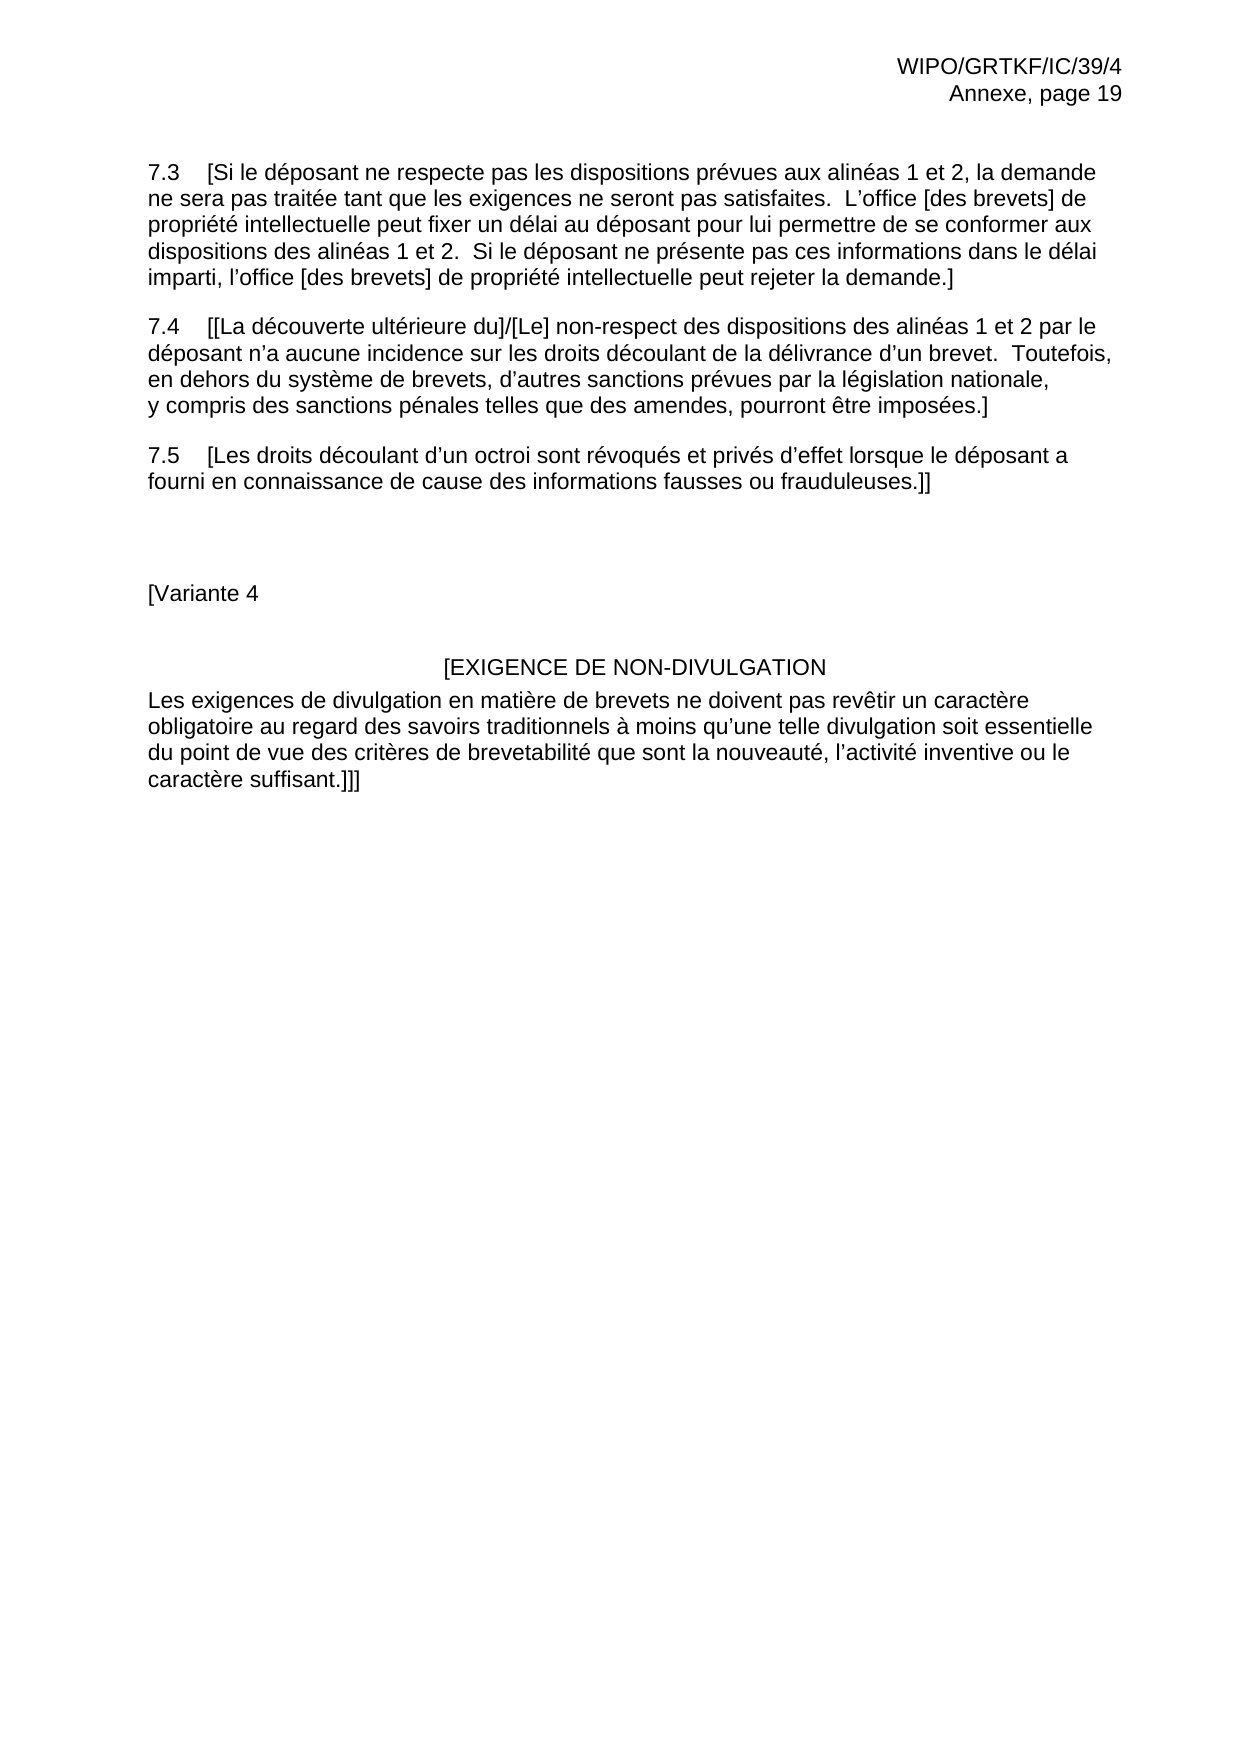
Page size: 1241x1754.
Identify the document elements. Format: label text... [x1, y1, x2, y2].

text 7.3 [Si le déposant ne respecte pas les dispositions prévues aux alinéas 1 et 2, la demande ne sera pas traitée tant que les exigences ne seront pas satisfaites. L’office [des brevets] de propriété intellectuelle peut fixer un délai au déposant pour lui permettre de se conformer aux dispositions des alinéas 1 et 2. Si le déposant ne présente pas ces informations dans le délai imparti, l’office [des brevets] de propriété intellectuelle peut rejeter la demande.] [148, 158, 1122, 290]
text Les exigences de divulgation en matière de brevets ne doivent pas revêtir un caractère obligatoire au regard des savoirs traditionnels à moins qu’une telle divulgation soit essentielle du point de vue des critères de brevetabilité que sont la nouveauté, l’activité inventive ou le caractère suffisant.]]] [148, 687, 1122, 792]
text [Variante 4 [148, 580, 1122, 606]
text 7.5 [Les droits découlant d’un octroi sont révoqués et privés d’effet lorsque le déposant a fourni en connaissance de cause des informations fausses ou frauduleuses.]] [148, 442, 1122, 494]
subtitle [Exigence de non-divulgation [148, 654, 1122, 680]
text 7.4 [[La découverte ultérieure du]/[Le] non-respect des dispositions des alinéas 1 et 2 par le déposant n’a aucune incidence sur les droits découlant de la délivrance d’un brevet. Toutefois, en dehors du système de brevets, d’autres sanctions prévues par la législation nationale, y compris des sanctions pénales telles que des amendes, pourront être imposées.] [148, 313, 1122, 419]
